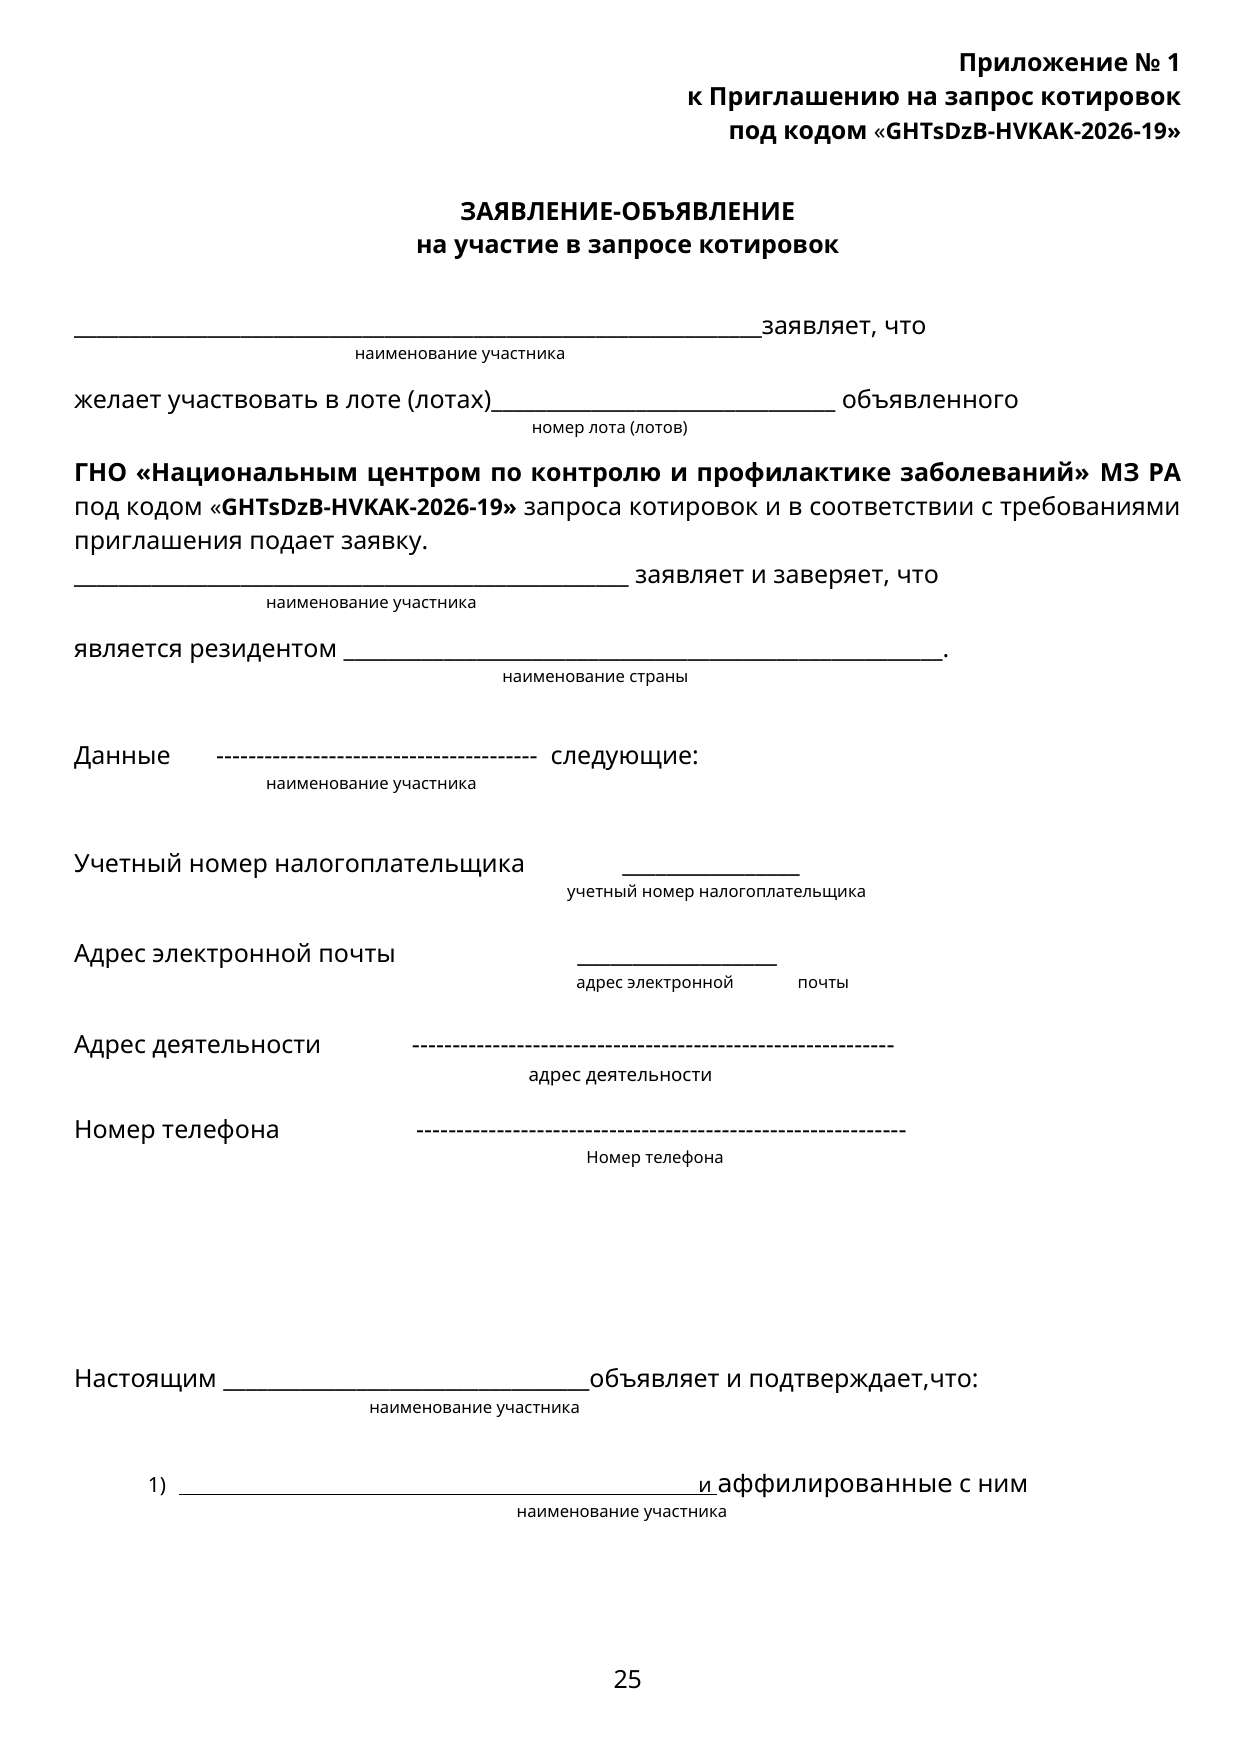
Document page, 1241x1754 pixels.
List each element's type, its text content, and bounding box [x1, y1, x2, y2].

text 1) и аффилированные с ним [74, 1466, 1181, 1500]
text Данные ---------------------------------------- следующие: [74, 738, 1181, 772]
text является резидентом ______________________________________________________. [74, 630, 1181, 664]
text наименование участника [354, 342, 1181, 364]
text Номер телефона ------------------------------------------------------------- [74, 1112, 1181, 1146]
text Приложение № 1 [74, 44, 1181, 78]
subtitle на участие в запросе котировок [74, 227, 1181, 261]
text Адрес деятельности ------------------------------------------------------------ [74, 1027, 1181, 1061]
text Учетный номер налогоплательщика ________________ [74, 845, 1181, 879]
text ______________________________________________________________заявляет, что [74, 308, 1181, 342]
text номер лота (лотов) [532, 415, 1181, 438]
text Номер телефона [443, 1146, 1181, 1169]
text адрес деятельности [74, 1061, 1181, 1087]
text желает участвовать в лоте (лотах)_______________________________ объявленного [74, 381, 1181, 415]
text наименование участника [369, 1395, 1181, 1418]
text к Приглашению на запрос котировок под кодом «GHTsDzB-HVKAK-2026-19» [74, 78, 1181, 147]
text адрес электронной почты [428, 970, 1181, 993]
text Адрес электронной почты __________________ [74, 936, 1181, 970]
text ЗАЯВЛЕНИЕ-ОБЪЯВЛЕНИЕ [74, 193, 1181, 227]
text ГНО «Национальным центром по контролю и профилактике заболеваний» МЗ РА под кодом «GHTsDzB-HVKAK-2026-19» запроса котировок и в соответствии с требованиями приглашения подает заявку. [74, 455, 1181, 557]
text Настоящим _________________________________объявляет и подтверждает,что: [74, 1361, 1181, 1395]
text наименование участника [369, 1500, 1181, 1522]
text наименование участника [266, 591, 1181, 614]
text __________________________________________________ заявляет и заверяет, что [74, 557, 1181, 591]
text наименование страны [502, 664, 1181, 687]
text наименование участника [266, 772, 1181, 794]
text учетный номер налогоплательщика [502, 879, 1181, 902]
